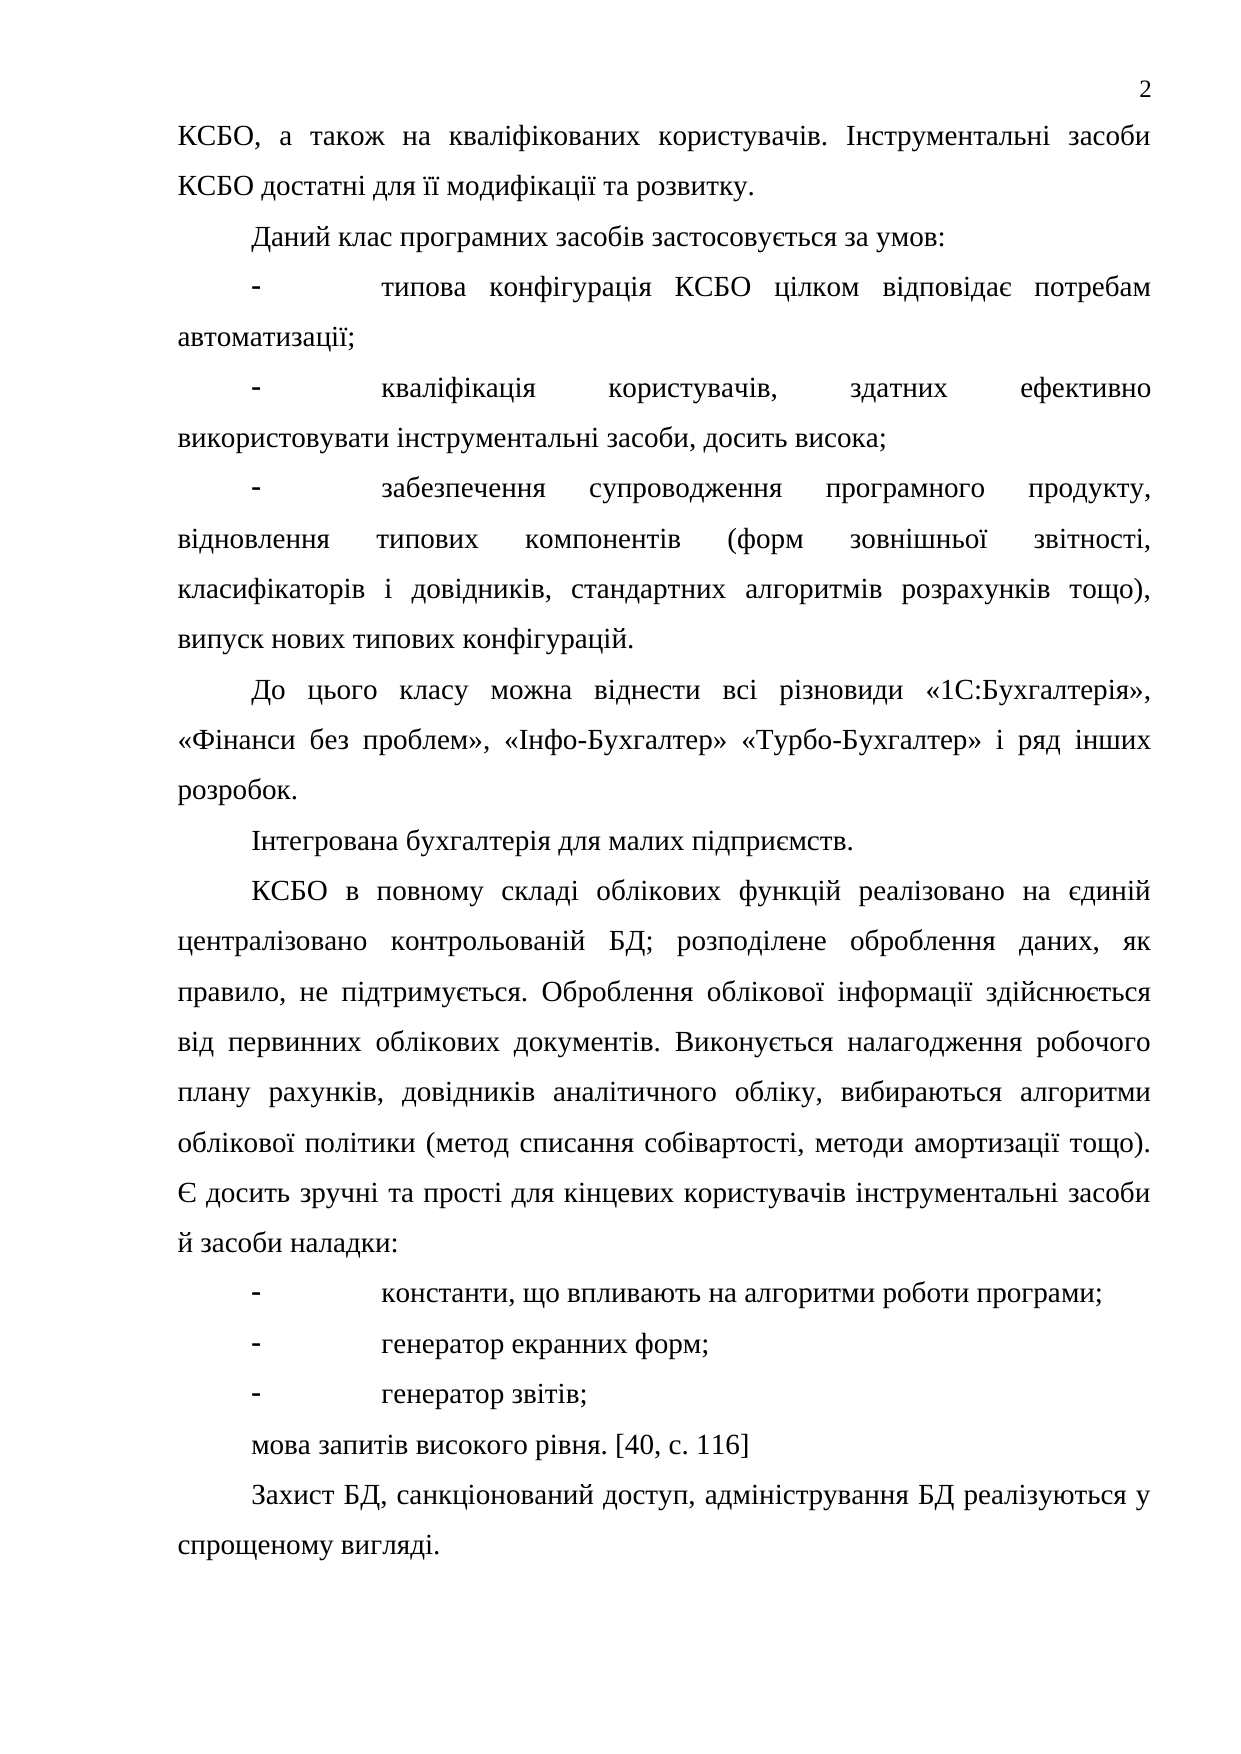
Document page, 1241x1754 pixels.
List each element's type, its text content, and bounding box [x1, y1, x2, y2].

text КСБО в повному складі облікових функцій реалізовано на єдиній централізовано контрольованій БД; розподілене оброблення даних, як правило, не підтримується. Оброблення облікової інформації здійснюється від первинних облікових документів. Виконується налагодження робочого плану рахунків, довідників аналітичного обліку, вибираються алгоритми облікової політики (метод списання собівартості, методи амортизації тощо). Є досить зручні та прості для кінцевих користувачів інструментальні засоби й засоби наладки: [177, 873, 1152, 1259]
list константи, що впливають на алгоритми роботи програми; [177, 1276, 1152, 1309]
list типова конфігурація КСБО цілком відповідає потребам автоматизації; [177, 269, 1152, 353]
list забезпечення супроводження програмного продукту, відновлення типових компонентів (форм зовнішньої звітності, класифікаторів і довідників, стандартних алгоритмів розрахунків тощо), випуск нових типових конфігурацій. [177, 471, 1152, 655]
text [177, 118, 1152, 202]
text До цього класу можна віднести всі різновиди «1С:Бухгалтерія», «Фінанси без проблем», «Інфо-Бухгалтер» «Турбо-Бухгалтер» і ряд інших розробок. [177, 672, 1152, 806]
text Інтегрована бухгалтерія для малих підприємств. [177, 823, 1152, 856]
text Даний клас програмних засобів застосовується за умов: [177, 219, 1152, 252]
text Захист БД, санкціонований доступ, адміністрування БД реалізуються у спрощеному вигляді. [177, 1477, 1152, 1561]
list генератор екранних форм; [177, 1326, 1152, 1360]
list генератор звітів; [177, 1376, 1152, 1410]
text мова запитів високого рівня. [40, c. 116] [177, 1427, 1152, 1460]
list кваліфікація користувачів, здатних ефективно використовувати інструментальні засоби, досить висока; [177, 370, 1152, 454]
